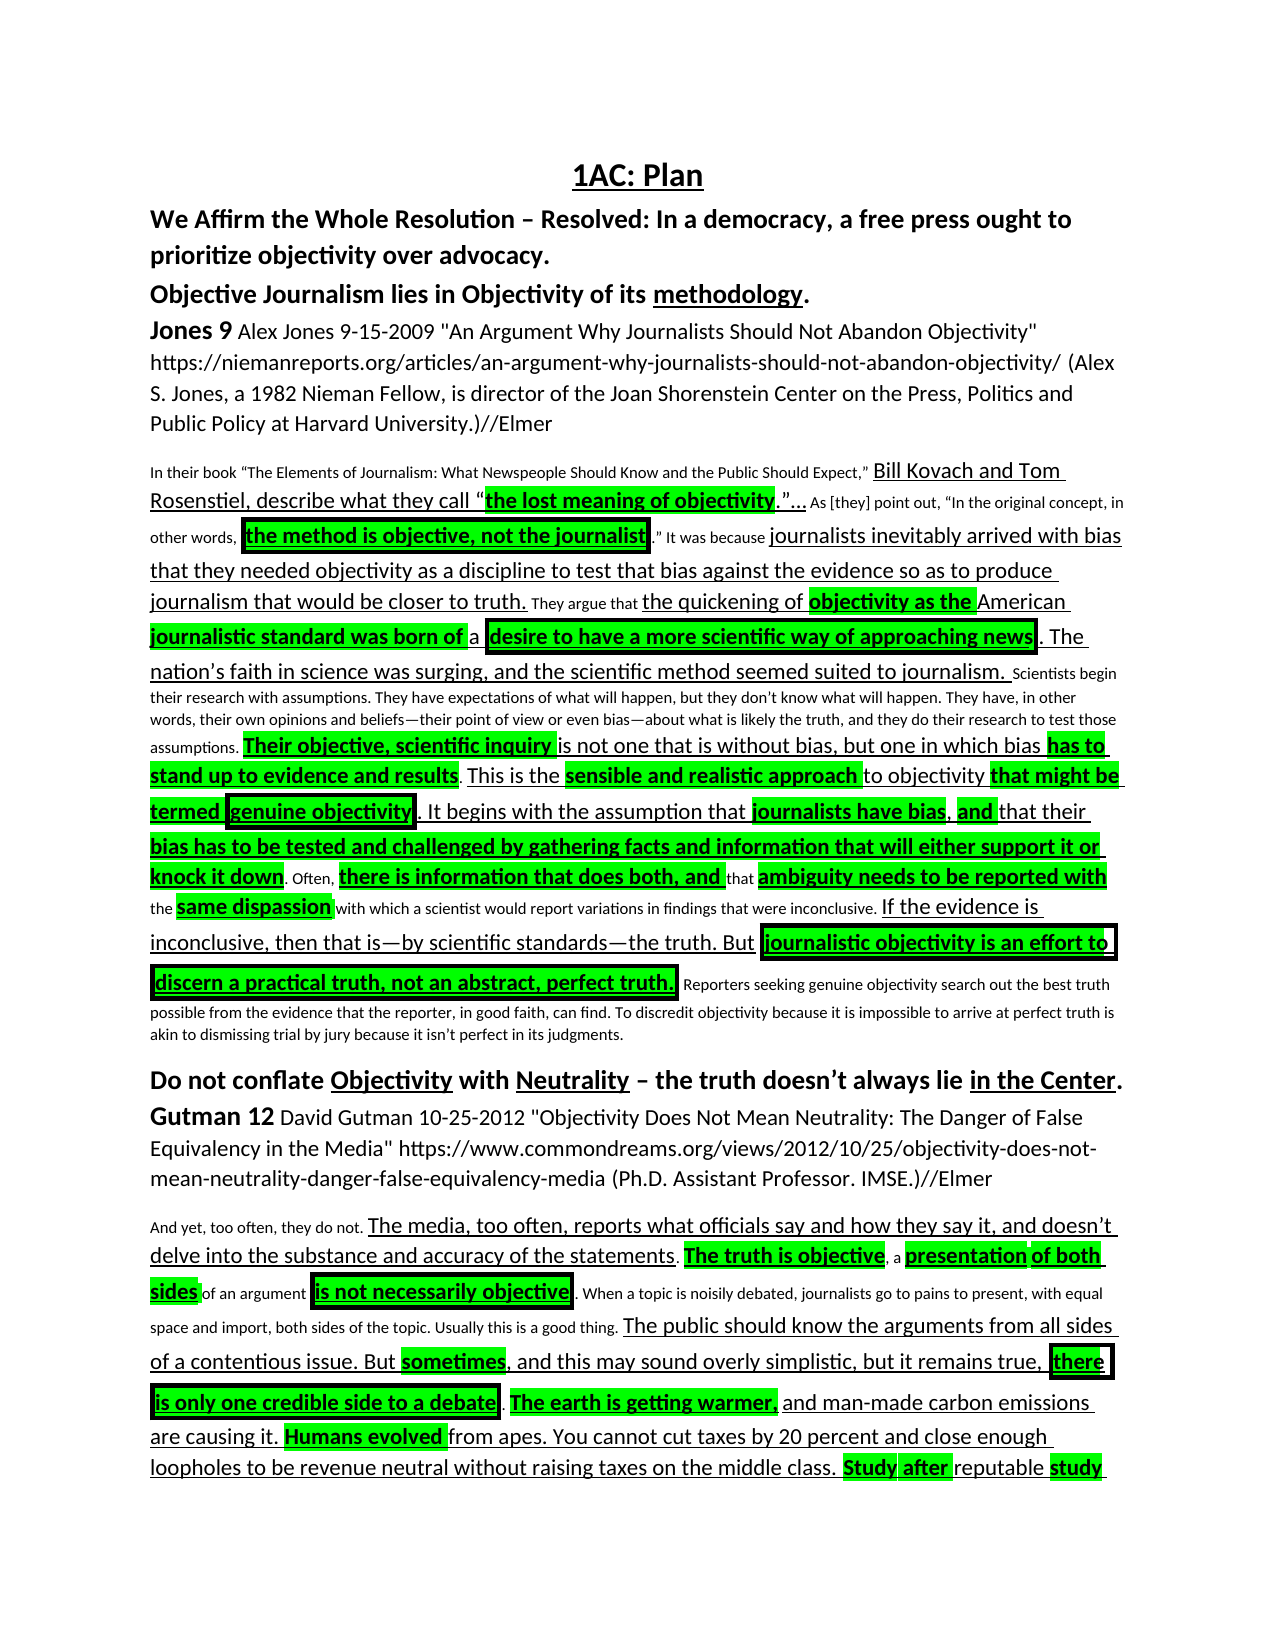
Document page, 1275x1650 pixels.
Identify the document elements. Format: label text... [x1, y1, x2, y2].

text Gutman 12 David Gutman 10-25-2012 "Objectivity Does Not Mean Neutrality: The Danger of False Equivalency in the Media" https://www.commondreams.org/views/2012/10/25/objectivity-does-not-mean-neutrality-danger-false-equivalency-media (Ph.D. Assistant Professor. IMSE.)//Elmer [150, 1099, 1125, 1192]
subtitle 1AC: Plan [150, 154, 1125, 195]
subtitle Objective Journalism lies in Objectivity of its methodology. [150, 278, 1125, 311]
text In their book “The Elements of Journalism: What Newspeople Should Know and the Public Should Expect,” Bill Kovach and Tom Rosenstiel, describe what they call “the lost meaning of objectivity.”… As [they] point out, “In the original concept, in other words, the method is objective, not the journalist.” It was because journalists inevitably arrived with bias that they needed objectivity as a discipline to test that bias against the evidence so as to produce journalism that would be closer to truth. They argue that the quickening of objectivity as the American journalistic standard was born of a desire to have a more scientific way of approaching news. The nation’s faith in science was surging, and the scientific method seemed suited to journalism. Scientists begin their research with assumptions. They have expectations of what will happen, but they don’t know what will happen. They have, in other words, their own opinions and beliefs—their point of view or even bias—about what is likely the truth, and they do their research to test those assumptions. Their objective, scientific inquiry is not one that is without bias, but one in which bias has to stand up to evidence and results. This is the sensible and realistic approach to objectivity that might be termed genuine objectivity. It begins with the assumption that journalists have bias, and that their bias has to be tested and challenged by gathering facts and information that will either support it or knock it down. Often, there is information that does both, and that ambiguity needs to be reported with the same dispassion with which a scientist would report variations in findings that were inconclusive. If the evidence is inconclusive, then that is—by scientific standards—the truth. But journalistic objectivity is an effort to discern a practical truth, not an abstract, perfect truth. Reporters seeking genuine objectivity search out the best truth possible from the evidence that the reporter, in good faith, can find. To discredit objectivity because it is impossible to arrive at perfect truth is akin to dismissing trial by jury because it isn’t perfect in its judgments. [150, 456, 1125, 1045]
subtitle Do not conflate Objectivity with Neutrality – the truth doesn’t always lie in the Center. [150, 1063, 1125, 1096]
text Jones 9 Alex Jones 9-15-2009 "An Argument Why Journalists Should Not Abandon Objectivity" https://niemanreports.org/articles/an-argument-why-journalists-should-not-abandon-objectivity/ (Alex S. Jones, a 1982 Nieman Fellow, is director of the Joan Shorenstein Center on the Press, Politics and Public Policy at Harvard University.)//Elmer [150, 313, 1125, 437]
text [150, 1211, 1125, 1481]
subtitle We Affirm the Whole Resolution – Resolved: In a democracy, a free press ought to prioritize objectivity over advocacy. [150, 202, 1125, 271]
